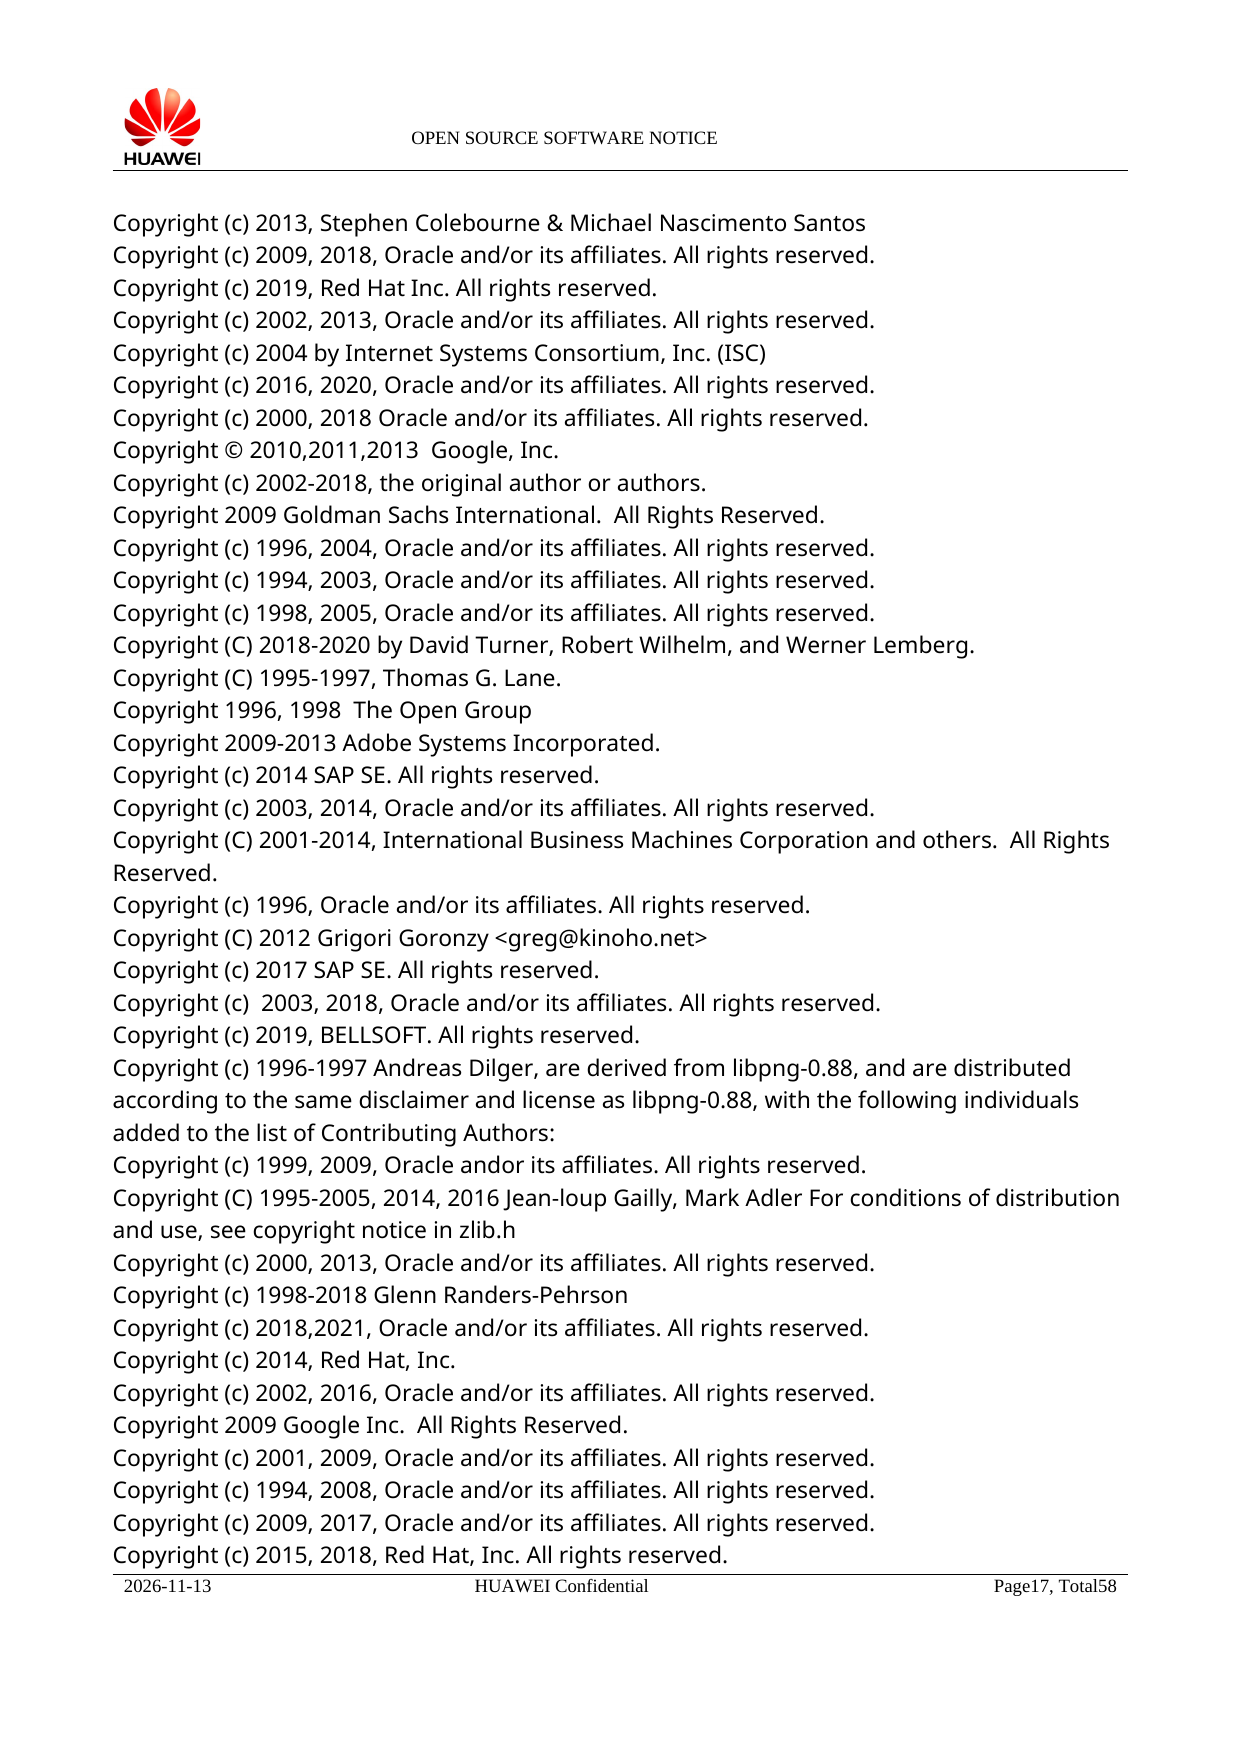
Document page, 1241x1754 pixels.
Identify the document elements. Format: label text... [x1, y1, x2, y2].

picture [124, 88, 201, 165]
